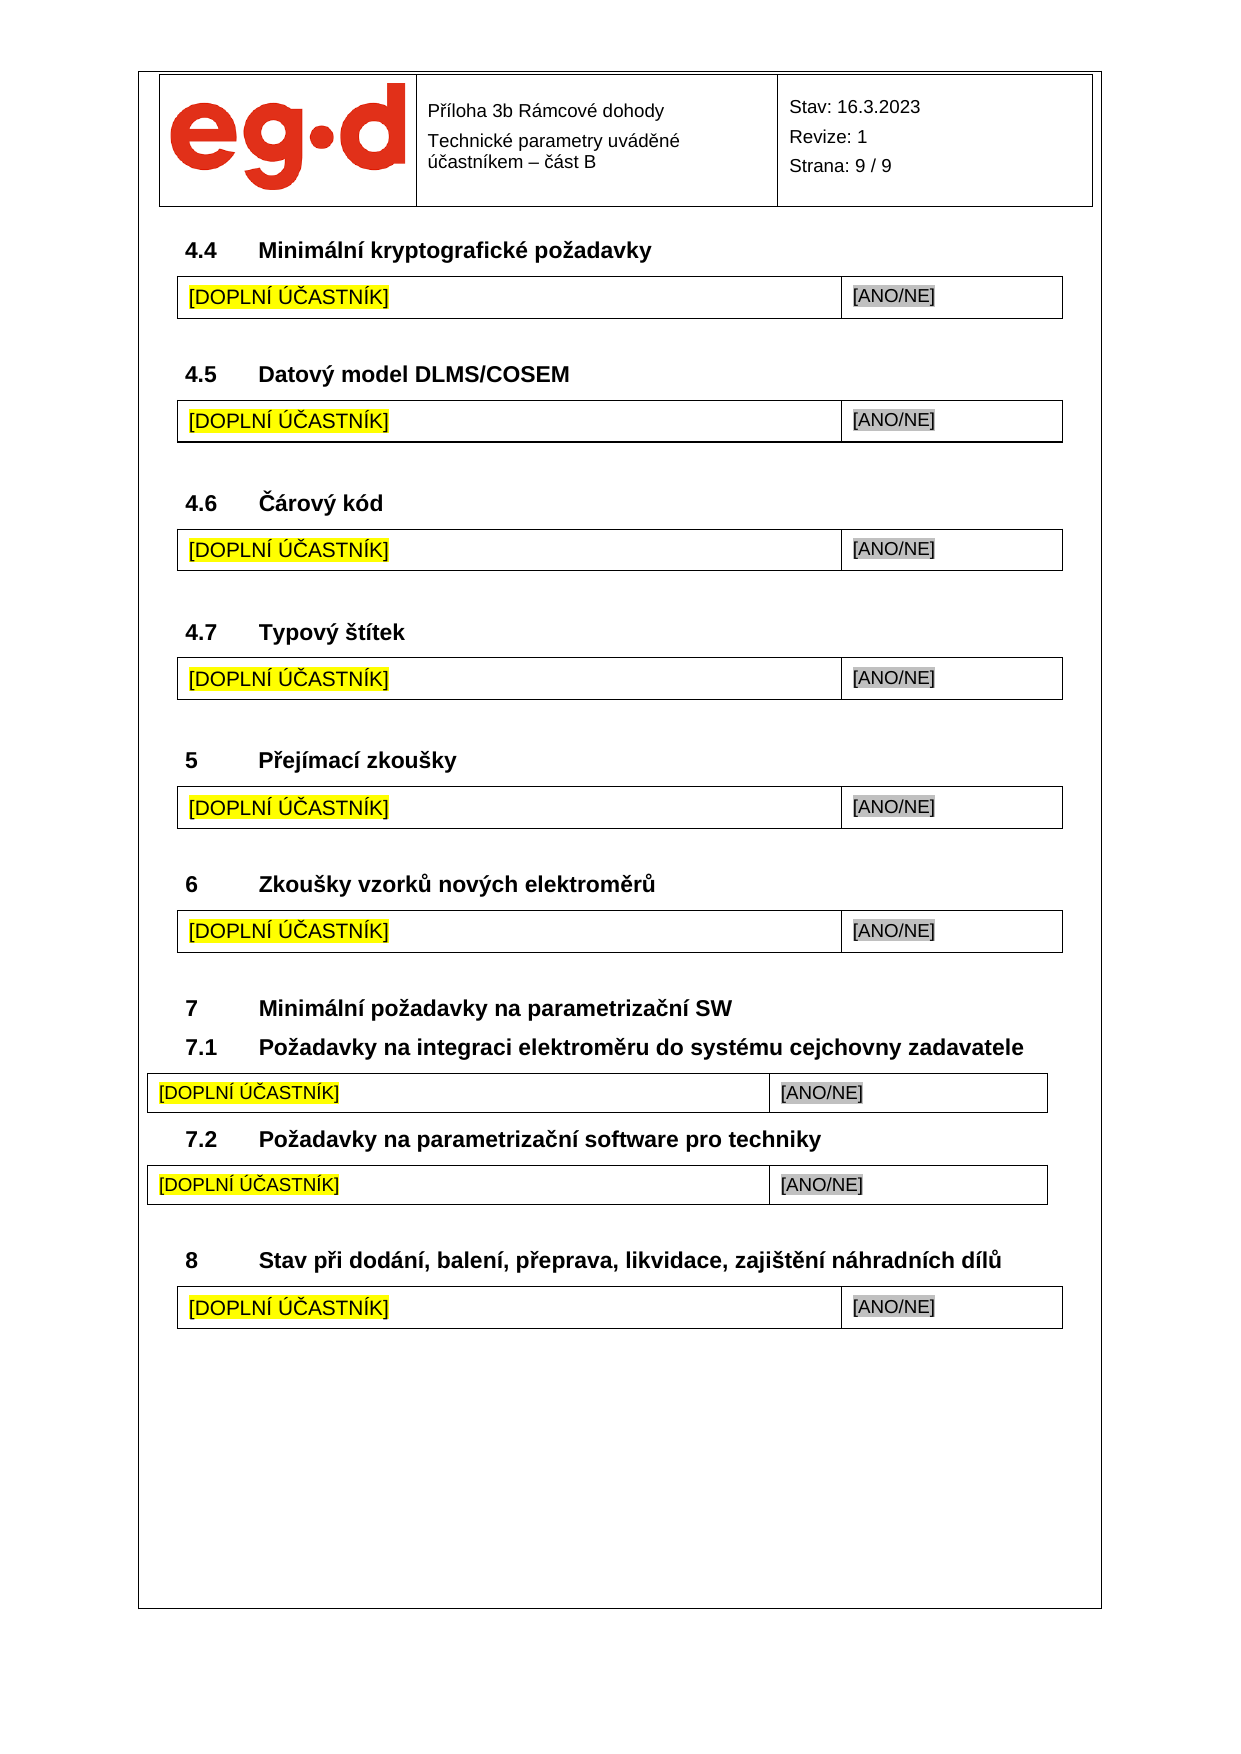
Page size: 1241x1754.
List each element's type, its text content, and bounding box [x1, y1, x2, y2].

table_header [ANO/NE] [770, 1074, 1047, 1112]
table_header [DOPLNÍ ÚČASTNÍK] [178, 401, 841, 441]
subtitle Požadavky na parametrizační software pro techniky [185, 1126, 1093, 1152]
table_header [ANO/NE] [842, 277, 1062, 317]
subtitle Přejímací zkoušky [185, 747, 1093, 773]
table_header [DOPLNÍ ÚČASTNÍK] [178, 530, 841, 570]
table_header [ANO/NE] [842, 1287, 1062, 1328]
table_header [DOPLNÍ ÚČASTNÍK] [178, 277, 841, 317]
subtitle Zkoušky vzorků nových elektroměrů [185, 871, 1093, 897]
subtitle Požadavky na integraci elektroměru do systému cejchovny zadavatele [185, 1034, 1093, 1060]
table_header [ANO/NE] [842, 911, 1062, 952]
table_header [DOPLNÍ ÚČASTNÍK] [148, 1166, 769, 1204]
table_header [DOPLNÍ ÚČASTNÍK] [178, 911, 841, 952]
subtitle Minimální kryptografické požadavky [185, 237, 1093, 263]
subtitle Minimální požadavky na parametrizační SW [185, 995, 1093, 1021]
table_header [DOPLNÍ ÚČASTNÍK] [178, 787, 841, 828]
subtitle Čárový kód [185, 490, 1093, 516]
table_header [ANO/NE] [770, 1166, 1047, 1204]
subtitle Typový štítek [185, 618, 1093, 645]
table_header [DOPLNÍ ÚČASTNÍK] [178, 658, 841, 699]
table_header [ANO/NE] [842, 787, 1062, 828]
table_header [ANO/NE] [842, 530, 1062, 570]
table_header [ANO/NE] [842, 658, 1062, 699]
subtitle Stav při dodání, balení, přeprava, likvidace, zajištění náhradních dílů [185, 1247, 1093, 1273]
picture [170, 83, 406, 190]
table_header [DOPLNÍ ÚČASTNÍK] [148, 1074, 769, 1112]
table_header [DOPLNÍ ÚČASTNÍK] [178, 1287, 841, 1328]
table_header [ANO/NE] [842, 401, 1062, 441]
subtitle Datový model DLMS/COSEM [185, 361, 1093, 387]
